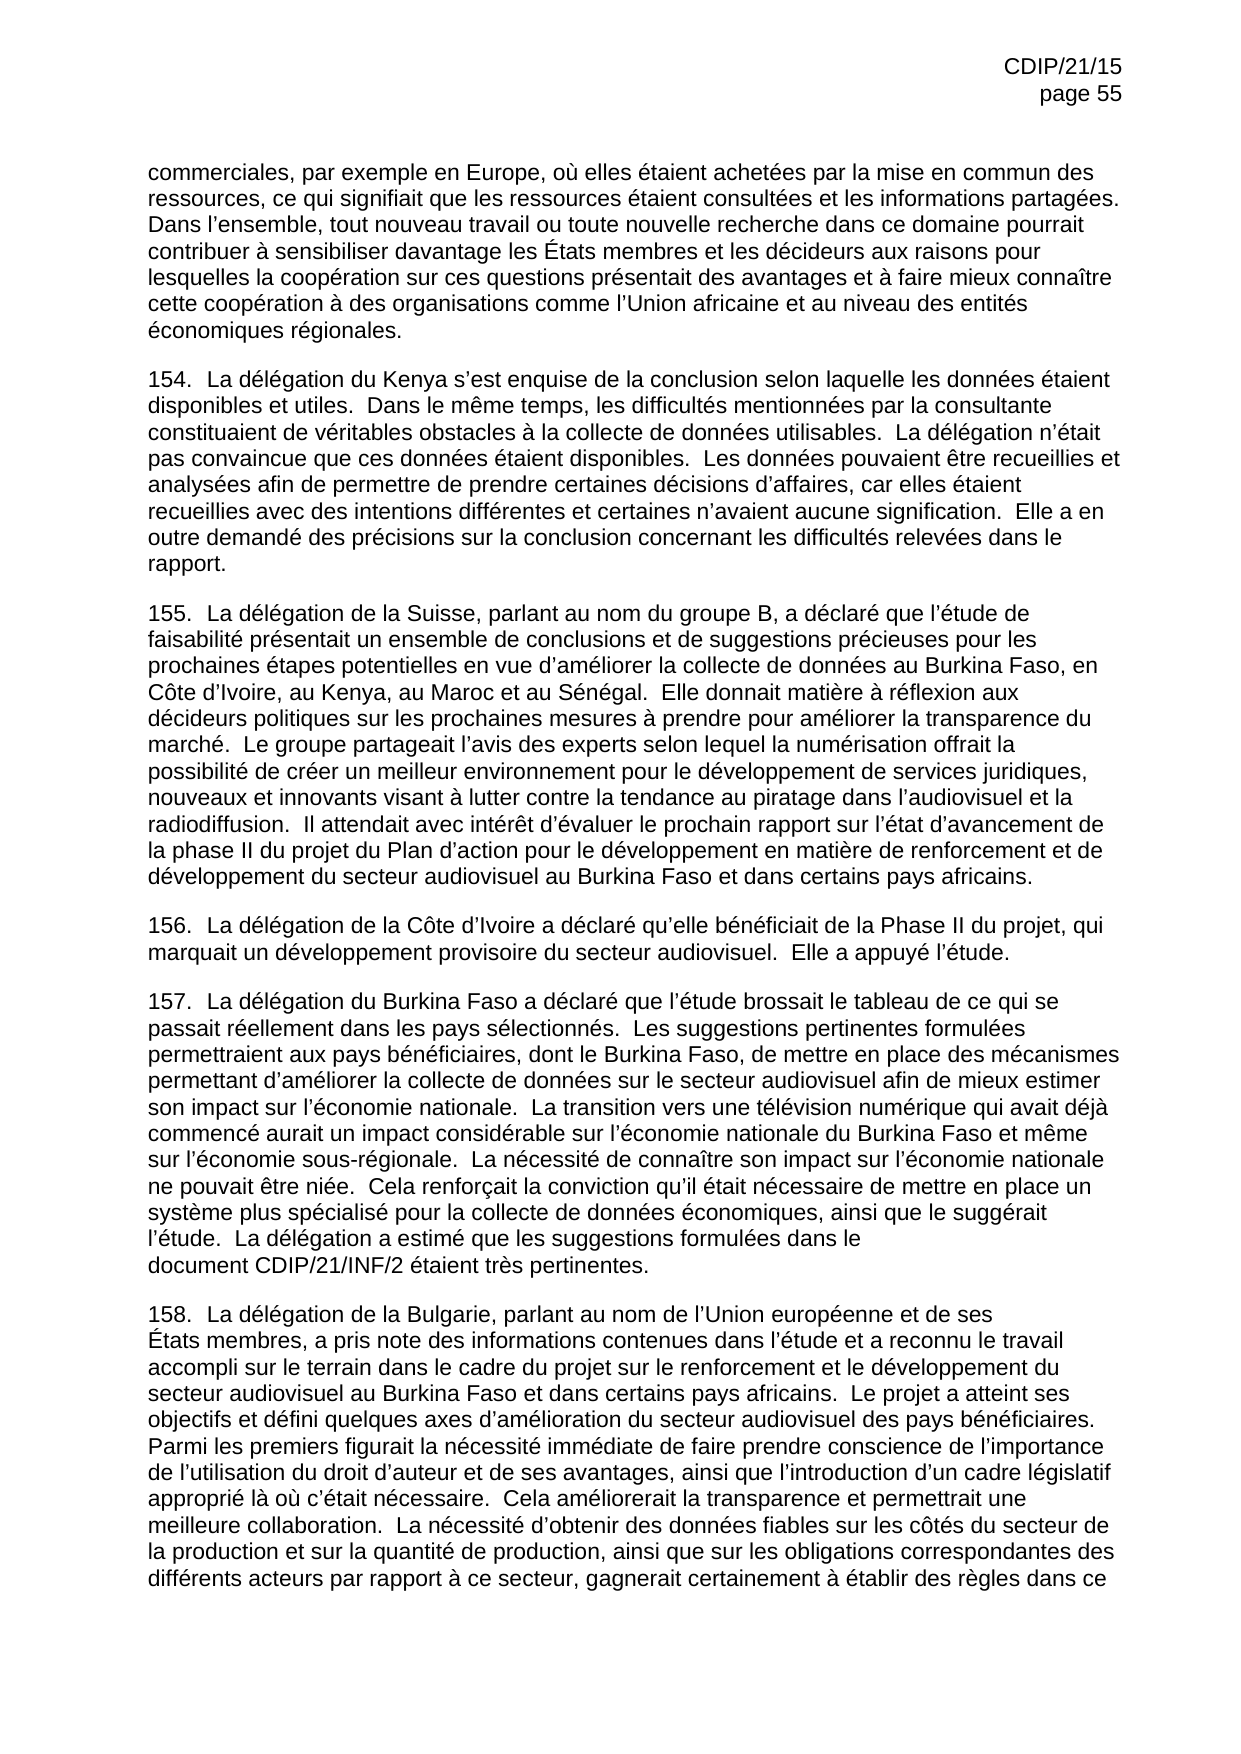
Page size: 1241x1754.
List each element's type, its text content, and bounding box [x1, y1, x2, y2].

text La délégation de la Côte d’Ivoire a déclaré qu’elle bénéficiait de la Phase II du projet, qui marquait un développement provisoire du secteur audiovisuel. Elle a appuyé l’étude. [148, 912, 1122, 965]
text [148, 1301, 1122, 1591]
text La délégation du Burkina Faso a déclaré que l’étude brossait le tableau de ce qui se passait réellement dans les pays sélectionnés. Les suggestions pertinentes formulées permettraient aux pays bénéficiaires, dont le Burkina Faso, de mettre en place des mécanismes permettant d’améliorer la collecte de données sur le secteur audiovisuel afin de mieux estimer son impact sur l’économie nationale. La transition vers une télévision numérique qui avait déjà commencé aurait un impact considérable sur l’économie nationale du Burkina Faso et même sur l’économie sous-régionale. La nécessité de connaître son impact sur l’économie nationale ne pouvait être niée. Cela renforçait la conviction qu’il était nécessaire de mettre en place un système plus spécialisé pour la collecte de données économiques, ainsi que le suggérait l’étude. La délégation a estimé que les suggestions formulées dans le document CDIP/21/INF/2 étaient très pertinentes. [148, 988, 1122, 1278]
text La délégation du Kenya s’est enquise de la conclusion selon laquelle les données étaient disponibles et utiles. Dans le même temps, les difficultés mentionnées par la consultante constituaient de véritables obstacles à la collecte de données utilisables. La délégation n’était pas convaincue que ces données étaient disponibles. Les données pouvaient être recueillies et analysées afin de permettre de prendre certaines décisions d’affaires, car elles étaient recueillies avec des intentions différentes et certaines n’avaient aucune signification. Elle a en outre demandé des précisions sur la conclusion concernant les difficultés relevées dans le rapport. [148, 366, 1122, 577]
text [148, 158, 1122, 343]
text La délégation de la Suisse, parlant au nom du groupe B, a déclaré que l’étude de faisabilité présentait un ensemble de conclusions et de suggestions précieuses pour les prochaines étapes potentielles en vue d’améliorer la collecte de données au Burkina Faso, en Côte d’Ivoire, au Kenya, au Maroc et au Sénégal. Elle donnait matière à réflexion aux décideurs politiques sur les prochaines mesures à prendre pour améliorer la transparence du marché. Le groupe partageait l’avis des experts selon lequel la numérisation offrait la possibilité de créer un meilleur environnement pour le développement de services juridiques, nouveaux et innovants visant à lutter contre la tendance au piratage dans l’audiovisuel et la radiodiffusion. Il attendait avec intérêt d’évaluer le prochain rapport sur l’état d’avancement de la phase II du projet du Plan d’action pour le développement en matière de renforcement et de développement du secteur audiovisuel au Burkina Faso et dans certains pays africains. [148, 600, 1122, 889]
